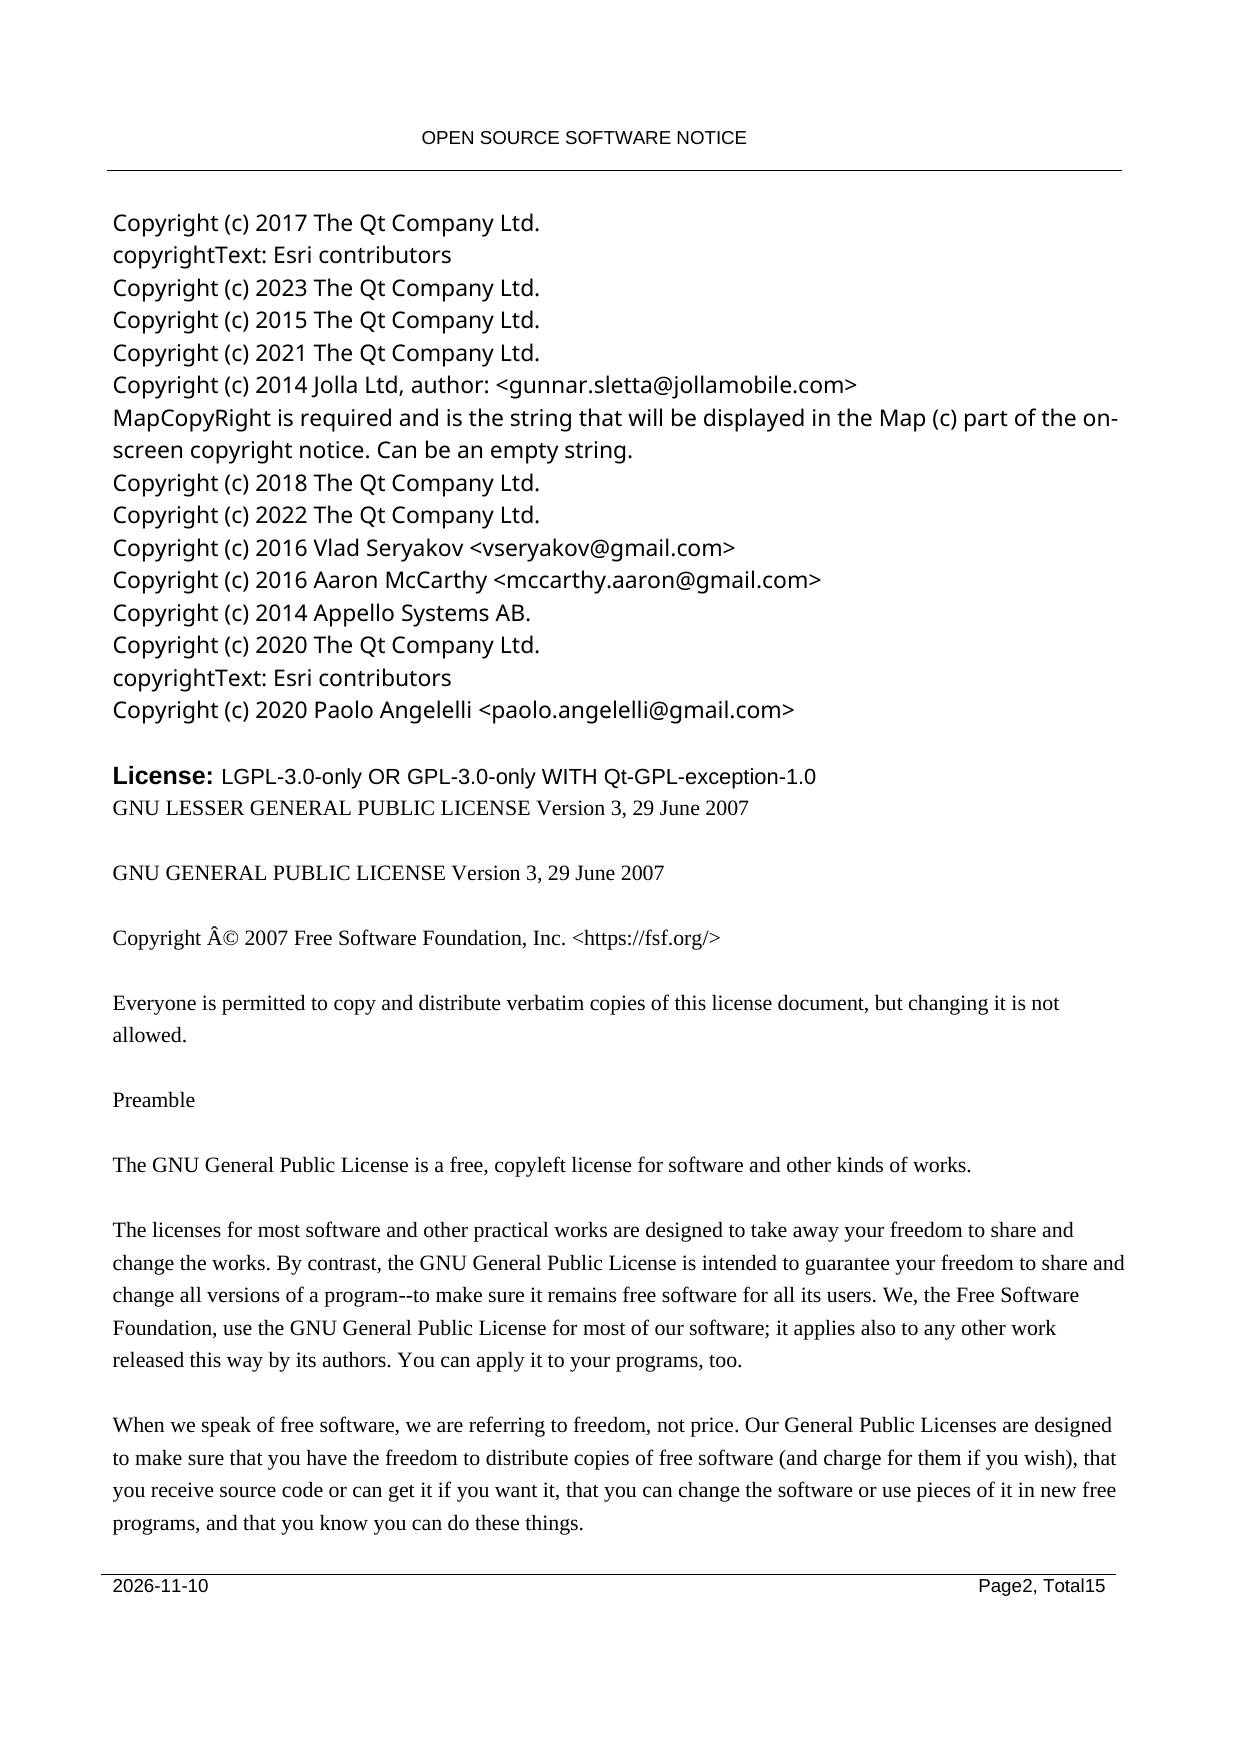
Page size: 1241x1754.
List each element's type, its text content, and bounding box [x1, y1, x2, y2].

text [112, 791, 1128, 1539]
text License: LGPL-3.0-only OR GPL-3.0-only WITH Qt-GPL-exception-1.0 [112, 759, 1128, 791]
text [112, 206, 1128, 759]
